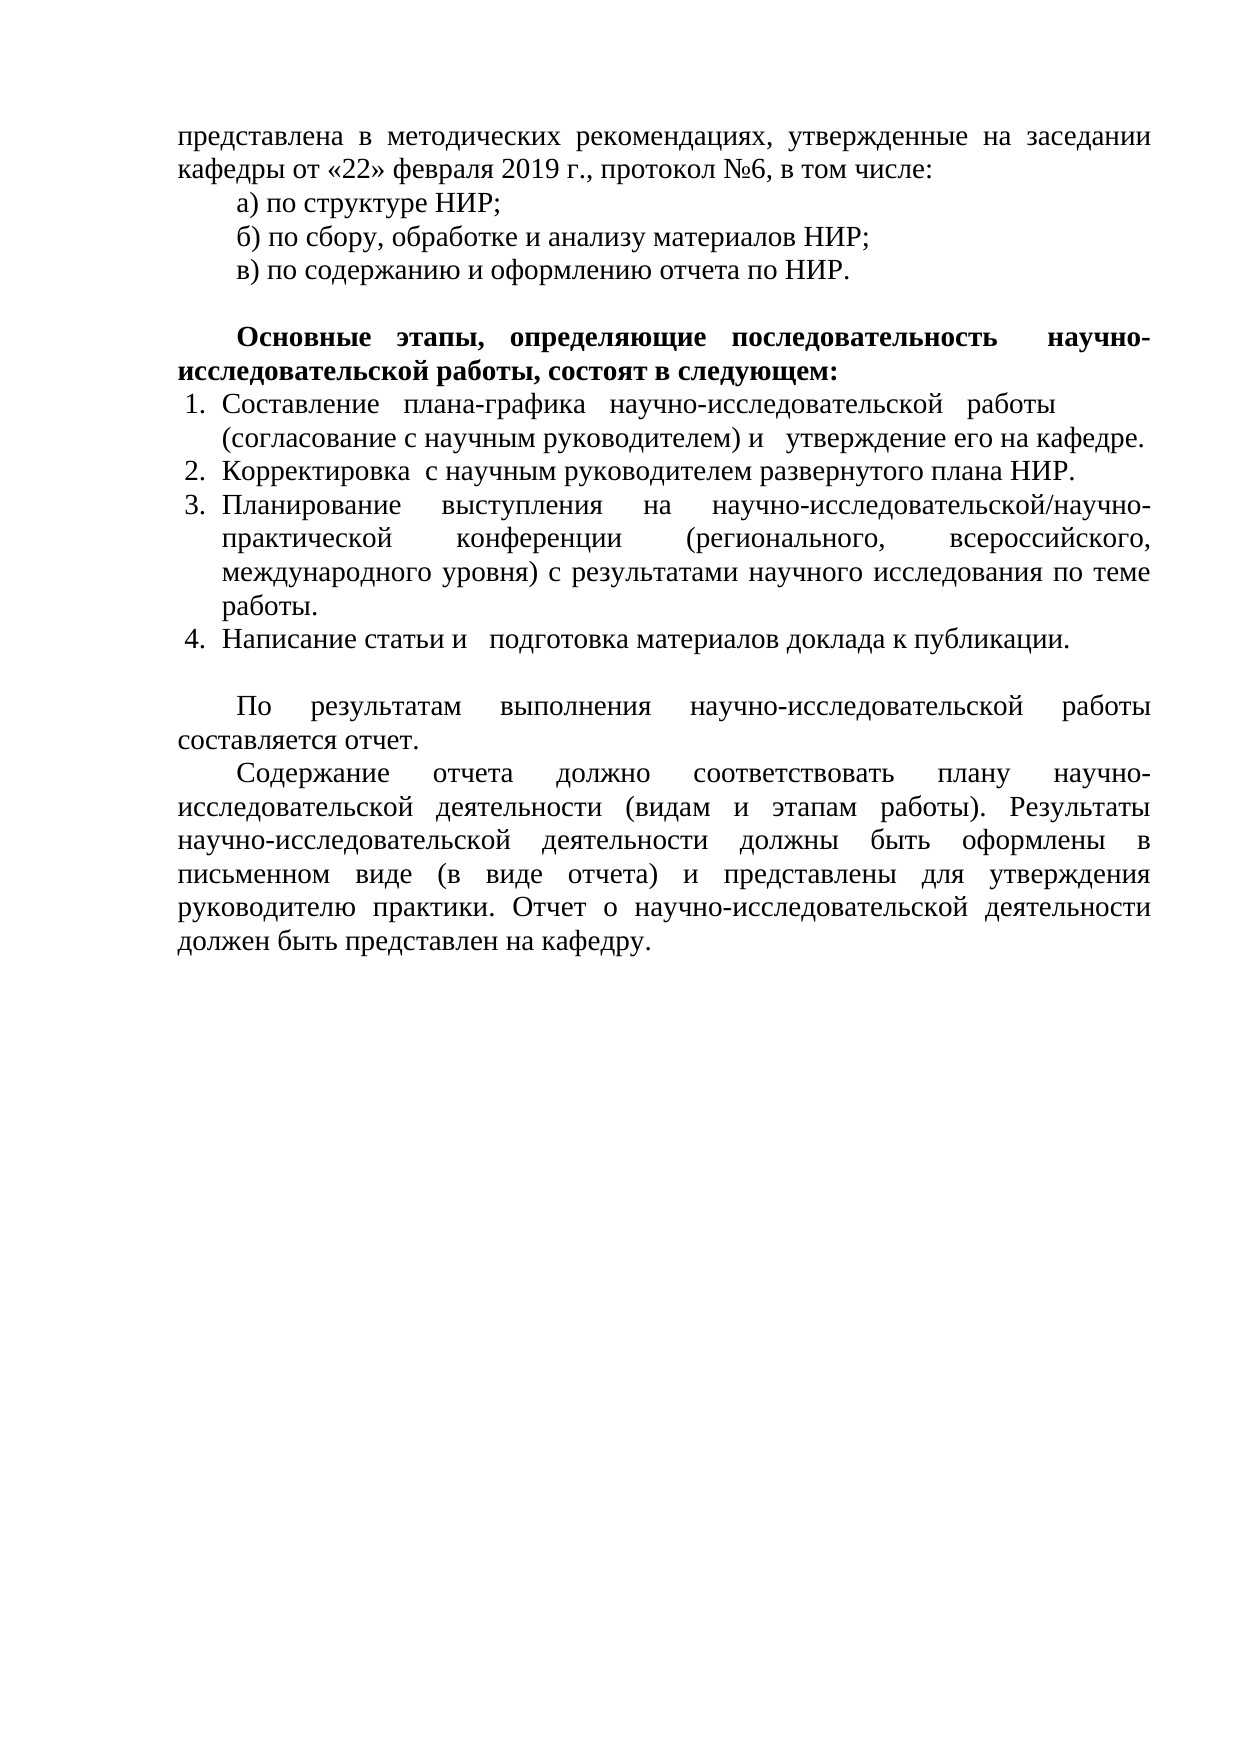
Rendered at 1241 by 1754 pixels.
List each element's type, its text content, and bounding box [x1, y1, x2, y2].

list Написание статьи и подготовка материалов доклада к публикации. [184, 621, 1152, 655]
text в) по содержанию и оформлению отчета по НИР. [177, 252, 1152, 286]
text Основные этапы, определяющие последовательность научно-исследовательской работы, состоят в следующем: [177, 319, 1152, 386]
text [177, 118, 1152, 185]
text Содержание отчета должно соответствовать плану научно-исследовательской деятельности (видам и этапам работы). Результаты научно-исследовательской деятельности должны быть оформлены в письменном виде (в виде отчета) и представлены для утверждения руководителю практики. Отчет о научно-исследовательской деятельности должен быть представлен на кафедру. [177, 755, 1152, 957]
list Корректировка с научным руководителем развернутого плана НИР. [184, 453, 1152, 487]
text б) по сбору, обработке и анализу материалов НИР; [177, 219, 1152, 252]
list Планирование выступления на научно-исследовательской/научно- практической конференции (регионального, всероссийского, международного уровня) с результатами научного исследования по теме работы. [184, 487, 1152, 621]
text По результатам выполнения научно-исследовательской работы составляется отчет. [177, 688, 1152, 755]
text а) по структуре НИР; [177, 185, 1152, 219]
list Составление плана-графика научно-исследовательской работы (согласование с научным руководителем) и утверждение его на кафедре. [184, 386, 1152, 453]
